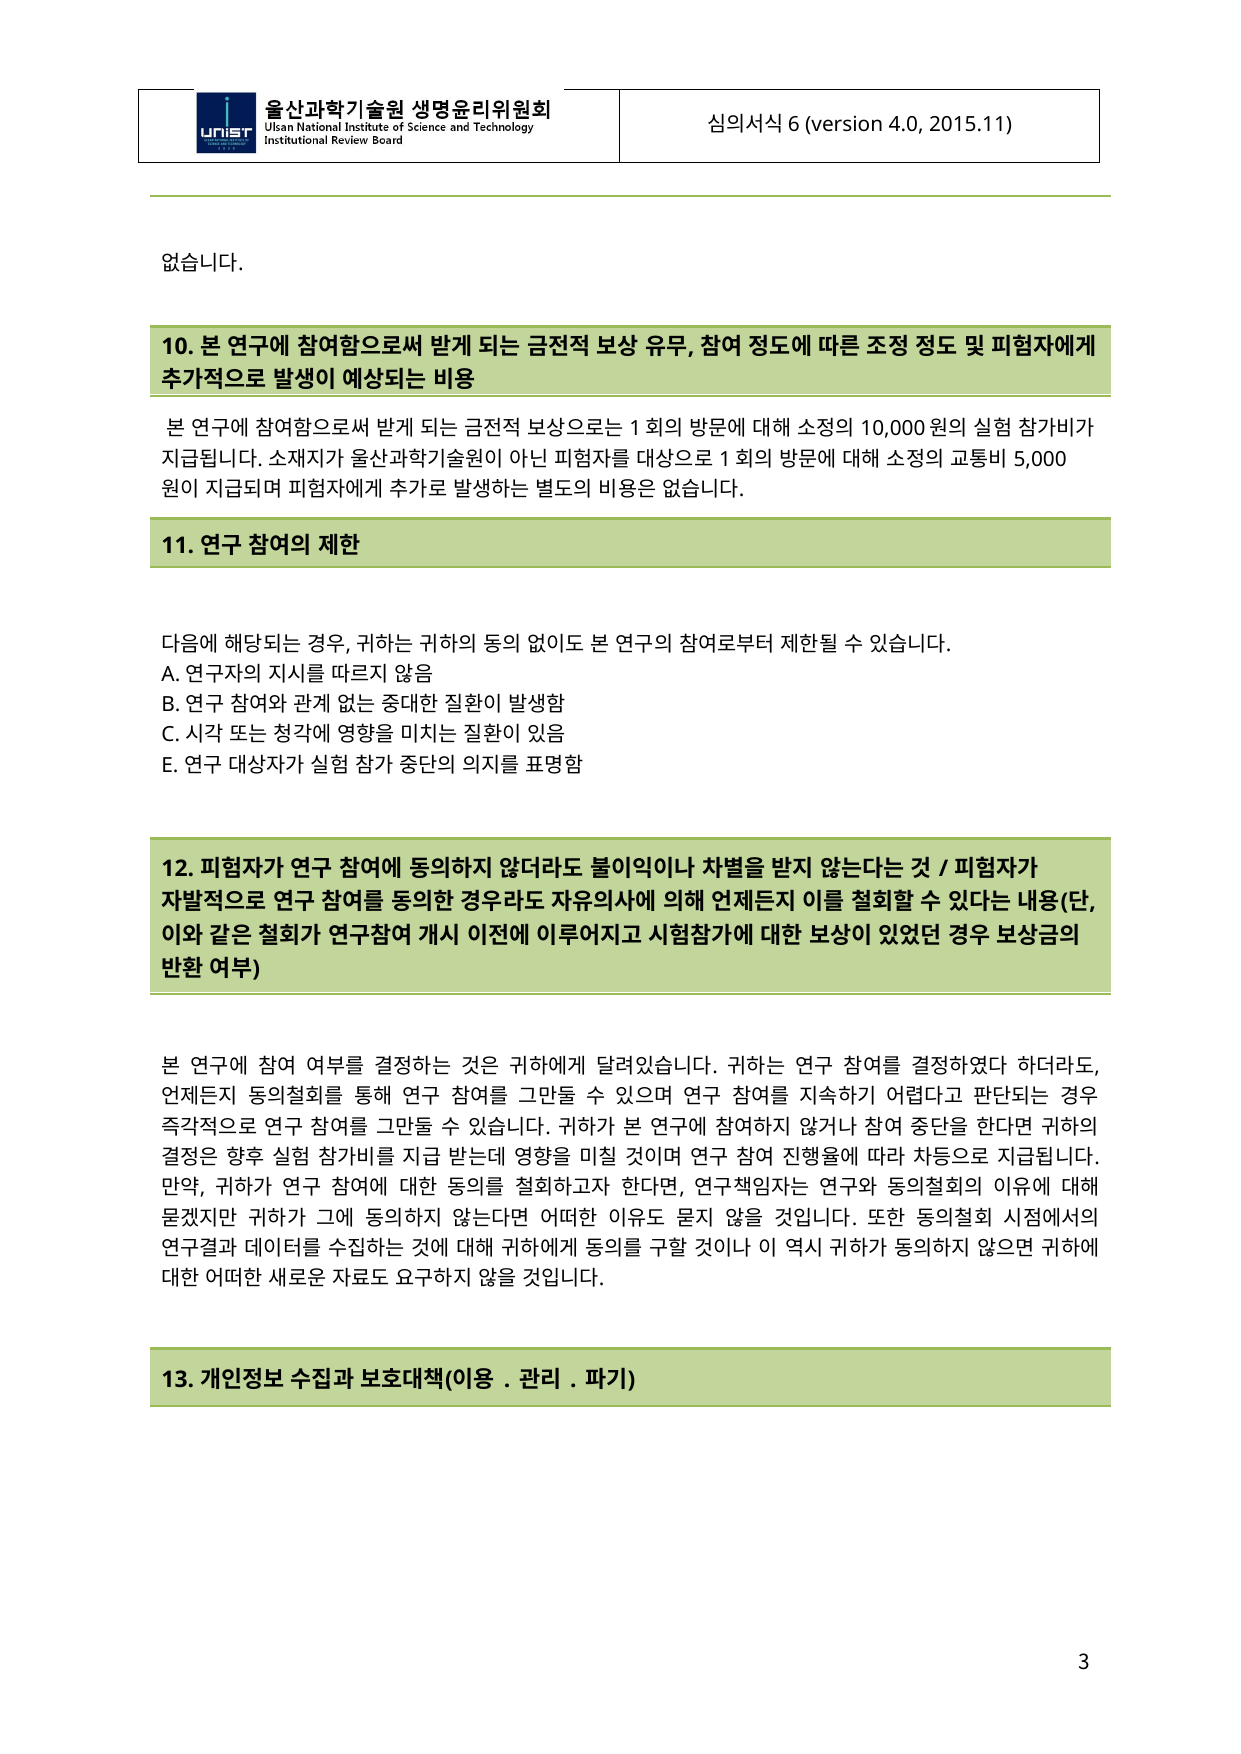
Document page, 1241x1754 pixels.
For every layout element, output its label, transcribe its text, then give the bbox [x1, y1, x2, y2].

table_cell 12. 피험자가 연구 참여에 동의하지 않더라도 불이익이나 차별을 받지 않는다는 것 / 피험자가 자발적으로 연구 참여를 동의한 경우라도 자유의사에 의해 언제든지 이를 철회할 수 있다는 내용(단, 이와 같은 철회가 연구참여 개시 이전에 이루어지고 시험참가에 대한 보상이 있었던 경우 보상금의 반환 여부) [150, 840, 1111, 992]
table_cell 없습니다. [150, 197, 1111, 325]
table_cell 10. 본 연구에 참여함으로써 받게 되는 금전적 보상 유무, 참여 정도에 따른 조정 정도 및 피험자에게 추가적으로 발생이 예상되는 비용 [150, 328, 1111, 394]
table_cell 본 연구에 참여 여부를 결정하는 것은 귀하에게 달려있습니다. 귀하는 연구 참여를 결정하였다 하더라도, 언제든지 동의철회를 통해 연구 참여를 그만둘 수 있으며 연구 참여를 지속하기 어렵다고 판단되는 경우 즉각적으로 연구 참여를 그만둘 수 있습니다. 귀하가 본 연구에 참여하지 않거나 참여 중단을 한다면 귀하의 결정은 향후 실험 참가비를 지급 받는데 영향을 미칠 것이며 연구 참여 진행율에 따라 차등으로 지급됩니다. 만약, 귀하가 연구 참여에 대한 동의를 철회하고자 한다면, 연구책임자는 연구와 동의철회의 이유에 대해 묻겠지만 귀하가 그에 동의하지 않는다면 어떠한 이유도 묻지 않을 것입니다. 또한 동의철회 시점에서의 연구결과 데이터를 수집하는 것에 대해 귀하에게 동의를 구할 것이나 이 역시 귀하가 동의하지 않으면 귀하에 대한 어떠한 새로운 자료도 요구하지 않을 것입니다. [150, 995, 1111, 1347]
picture [194, 89, 564, 155]
table_cell 13. 개인정보 수집과 보호대책(이용 ․ 관리 ․ 파기) [150, 1350, 1111, 1405]
table_cell 11. 연구 참여의 제한 [150, 520, 1111, 566]
table_cell 다음에 해당되는 경우, 귀하는 귀하의 동의 없이도 본 연구의 참여로부터 제한될 수 있습니다. A. 연구자의 지시를 따르지 않음 B. 연구 참여와 관계 없는 중대한 질환이 발생함 C. 시각 또는 청각에 영향을 미치는 질환이 있음 E. 연구 대상자가 실험 참가 중단의 의지를 표명함 [150, 568, 1111, 837]
table_cell 본 연구에 참여함으로써 받게 되는 금전적 보상으로는 1회의 방문에 대해 소정의 10,000원의 실험 참가비가 지급됩니다. 소재지가 울산과학기술원이 아닌 피험자를 대상으로 1회의 방문에 대해 소정의 교통비 5,000원이 지급되며 피험자에게 추가로 발생하는 별도의 비용은 없습니다. [150, 397, 1111, 517]
